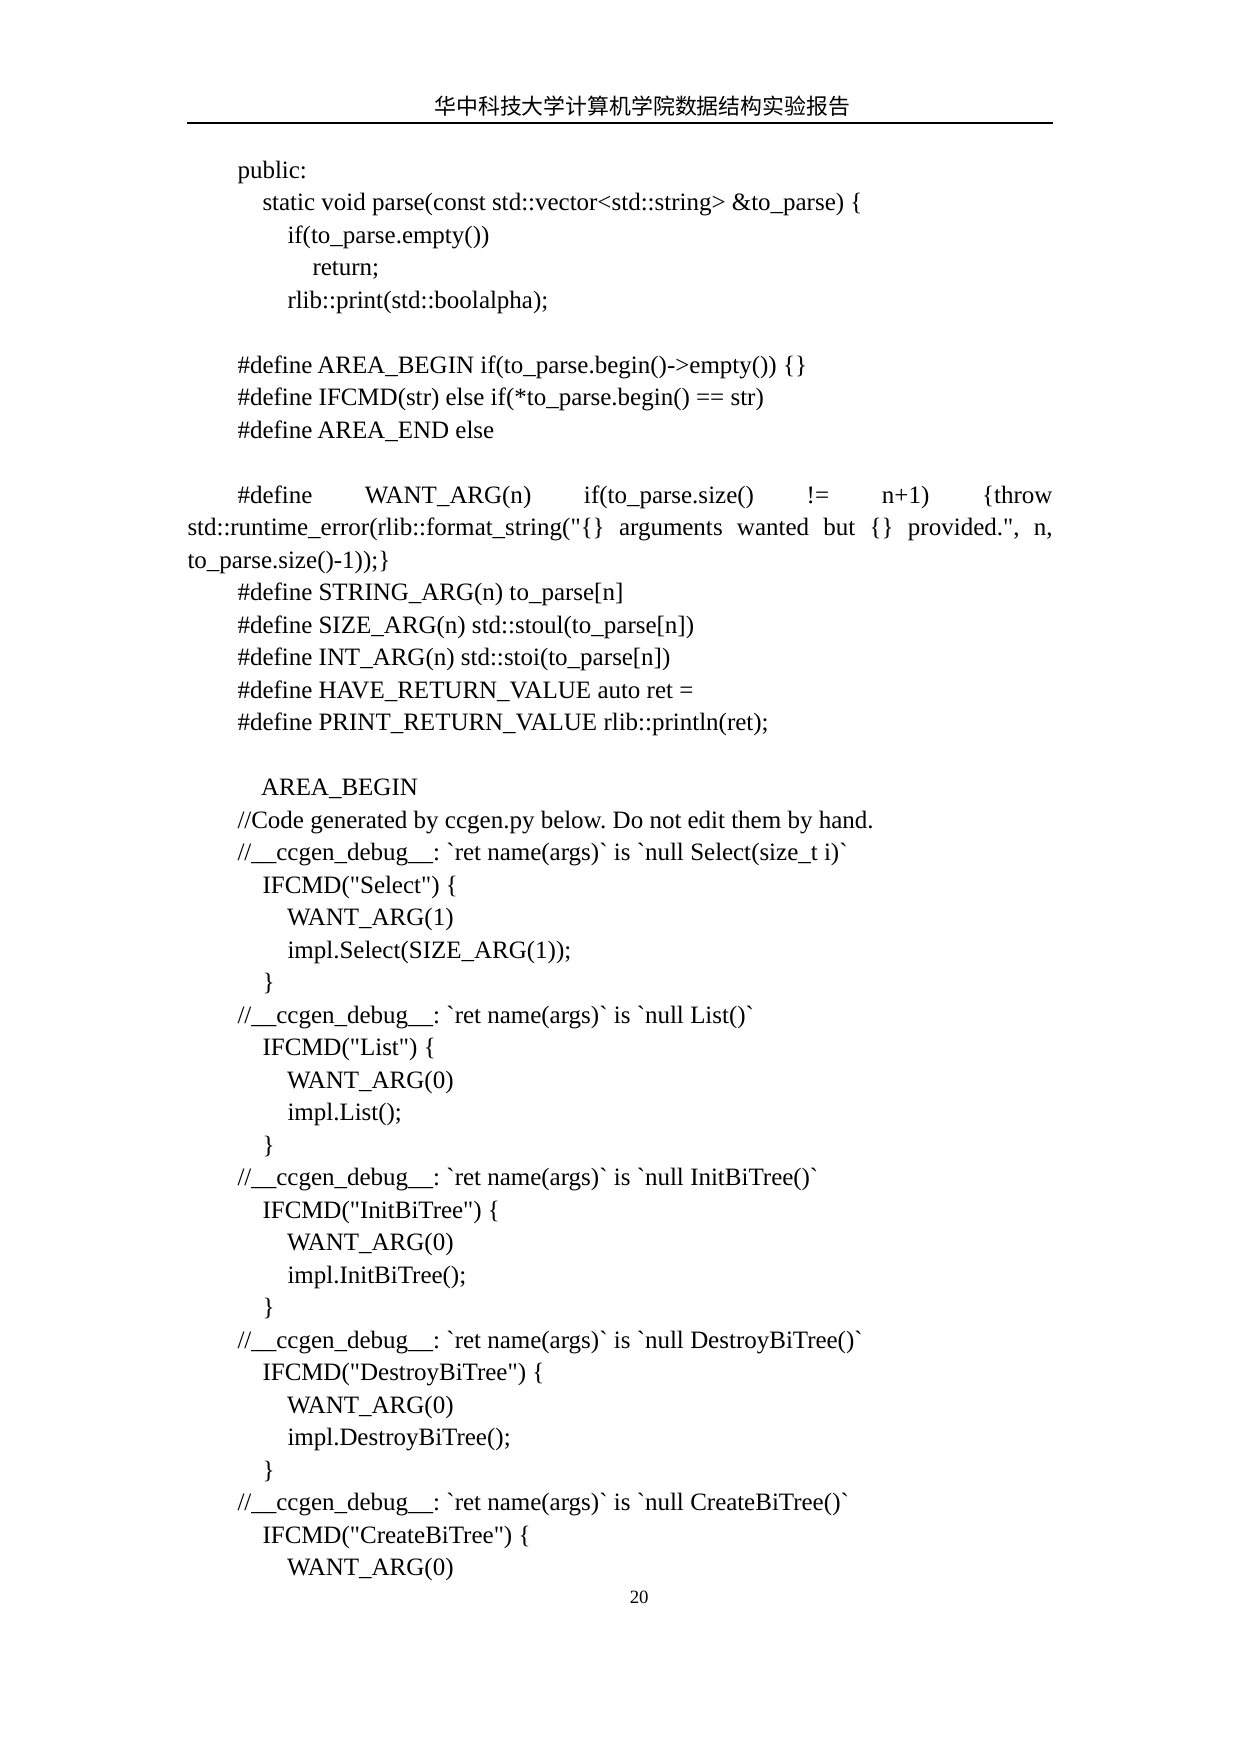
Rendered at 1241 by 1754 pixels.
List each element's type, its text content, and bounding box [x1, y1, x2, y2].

text #define HAVE_RETURN_VALUE auto ret = [187, 673, 1053, 706]
text //__ccgen_debug__: `ret name(args)` is `null List()` [187, 998, 1053, 1031]
text //__ccgen_debug__: `ret name(args)` is `null InitBiTree()` [187, 1161, 1053, 1193]
text } [187, 1453, 1053, 1486]
text WANT_ARG(0) [187, 1226, 1053, 1258]
text //__ccgen_debug__: `ret name(args)` is `null CreateBiTree()` [187, 1486, 1053, 1518]
text WANT_ARG(1) [187, 901, 1053, 933]
text WANT_ARG(0) [187, 1388, 1053, 1421]
text #define INT_ARG(n) std::stoi(to_parse[n]) [187, 641, 1053, 673]
text IFCMD("DestroyBiTree") { [187, 1356, 1053, 1388]
text impl.List(); [187, 1096, 1053, 1128]
text WANT_ARG(0) [187, 1063, 1053, 1096]
text public: [187, 153, 1053, 186]
text } [187, 1291, 1053, 1323]
text #define AREA_BEGIN if(to_parse.begin()->empty()) {} [187, 348, 1053, 381]
text } [187, 1128, 1053, 1161]
text AREA_BEGIN [187, 771, 1053, 803]
text } [187, 966, 1053, 998]
text #define WANT_ARG(n) if(to_parse.size() != n+1) {throw std::runtime_error(rlib::format_string("{} arguments wanted but {} provided.", n, to_parse.size()-1));} [187, 478, 1053, 576]
text //__ccgen_debug__: `ret name(args)` is `null Select(size_t i)` [187, 836, 1053, 868]
text return; [187, 251, 1053, 283]
text #define AREA_END else [187, 413, 1053, 446]
text #define PRINT_RETURN_VALUE rlib::println(ret); [187, 706, 1053, 738]
text impl.DestroyBiTree(); [187, 1421, 1053, 1453]
text IFCMD("List") { [187, 1031, 1053, 1063]
text //Code generated by ccgen.py below. Do not edit them by hand. [187, 803, 1053, 836]
text //__ccgen_debug__: `ret name(args)` is `null DestroyBiTree()` [187, 1323, 1053, 1356]
text IFCMD("InitBiTree") { [187, 1193, 1053, 1226]
text IFCMD("CreateBiTree") { [187, 1518, 1053, 1551]
text rlib::print(std::boolalpha); [187, 283, 1053, 316]
text impl.InitBiTree(); [187, 1258, 1053, 1291]
text #define IFCMD(str) else if(*to_parse.begin() == str) [187, 381, 1053, 413]
text WANT_ARG(0) [187, 1551, 1053, 1583]
text static void parse(const std::vector<std::string> &to_parse) { [187, 186, 1053, 218]
text IFCMD("Select") { [187, 868, 1053, 901]
text if(to_parse.empty()) [187, 218, 1053, 251]
text impl.Select(SIZE_ARG(1)); [187, 933, 1053, 966]
text #define SIZE_ARG(n) std::stoul(to_parse[n]) [187, 608, 1053, 641]
text #define STRING_ARG(n) to_parse[n] [187, 576, 1053, 608]
